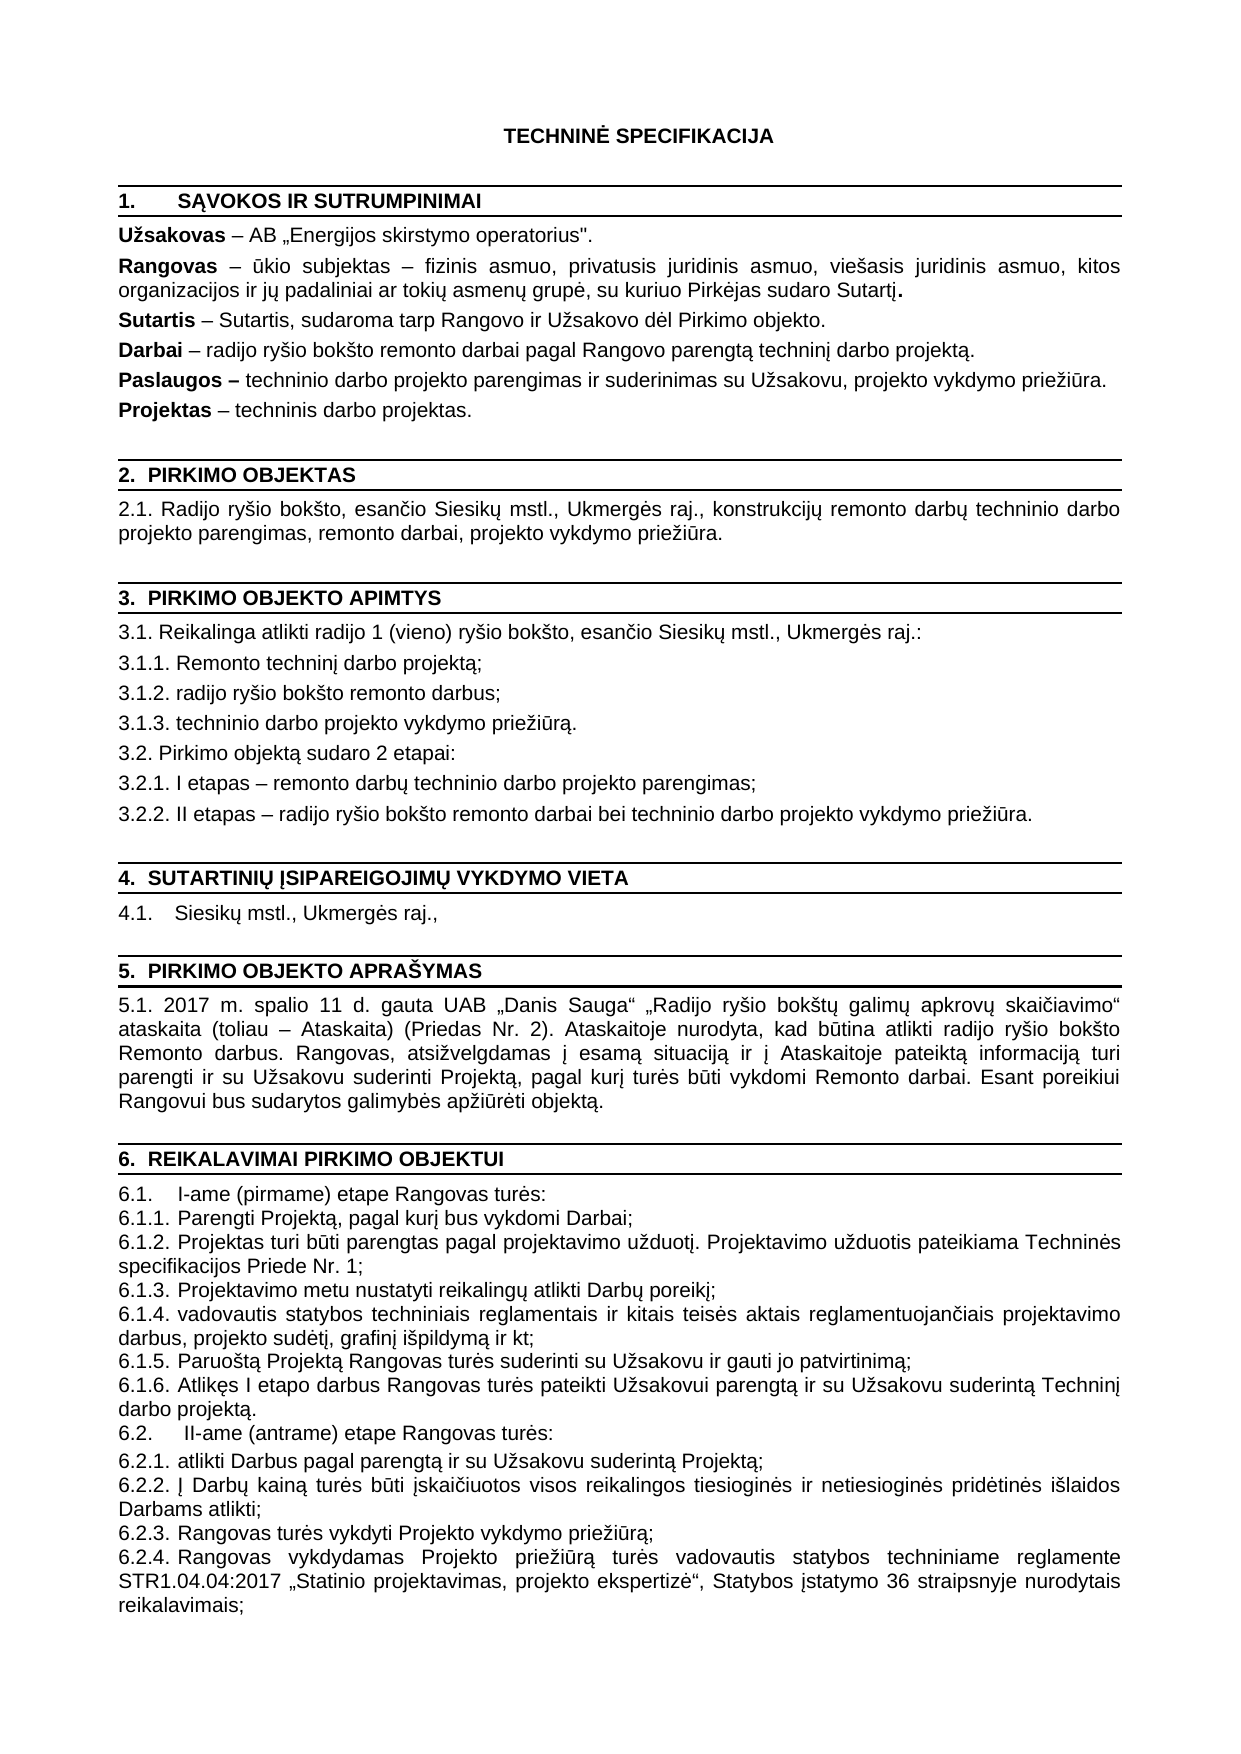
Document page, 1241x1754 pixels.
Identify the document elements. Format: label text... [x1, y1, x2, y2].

list Rangovas vykdydamas Projekto priežiūrą turės vadovautis statybos techniniame reglamente STR1.04.04:2017 „Statinio projektavimas, projekto ekspertizė“, Statybos įstatymo 36 straipsnyje nurodytais reikalavimais; [118, 1545, 1122, 1617]
list PIRKIMO OBJEKTO APIMTYS [118, 584, 1122, 612]
list PIRKIMO OBJEKTO APRAŠYMAS [118, 957, 1122, 985]
text 3.2. Pirkimo objektą sudaro 2 etapai: [118, 741, 1122, 765]
text Sutartis – Sutartis, sudaroma tarp Rangovo ir Užsakovo dėl Pirkimo objekto. [118, 308, 1122, 332]
list Atlikęs I etapo darbus Rangovas turės pateikti Užsakovui parengtą ir su Užsakovu suderintą Techninį darbo projektą. [118, 1373, 1122, 1421]
text Projektas – techninis darbo projektas. [118, 398, 1122, 422]
list Paruoštą Projektą Rangovas turės suderinti su Užsakovu ir gauti jo patvirtinimą; [118, 1349, 1122, 1373]
text 3.1. Reikalinga atlikti radijo 1 (vieno) ryšio bokšto, esančio Siesikų mstl., Ukmergės raj.: [118, 620, 1122, 644]
text 3.1.3. techninio darbo projekto vykdymo priežiūrą. [118, 711, 1122, 735]
list PIRKIMO OBJEKTAS [118, 461, 1122, 489]
list I-ame (pirmame) etape Rangovas turės: [118, 1182, 1122, 1206]
list Projektavimo metu nustatyti reikalingų atlikti Darbų poreikį; [118, 1277, 1122, 1301]
text 3.2.1. I etapas – remonto darbų techninio darbo projekto parengimas; [118, 771, 1122, 795]
list Rangovas turės vykdyti Projekto vykdymo priežiūrą; [118, 1521, 1122, 1545]
list Į Darbų kainą turės būti įskaičiuotos visos reikalingos tiesioginės ir netiesioginės pridėtinės išlaidos Darbams atlikti; [118, 1473, 1122, 1521]
list REIKALAVIMAI PIRKIMO OBJEKTUI [118, 1145, 1122, 1173]
text Rangovas – ūkio subjektas – fizinis asmuo, privatusis juridinis asmuo, viešasis juridinis asmuo, kitos organizacijos ir jų padaliniai ar tokių asmenų grupė, su kuriuo Pirkėjas sudaro Sutartį. [118, 253, 1122, 301]
text Darbai – radijo ryšio bokšto remonto darbai pagal Rangovo parengtą techninį darbo projektą. [118, 338, 1122, 362]
text 2.1. Radijo ryšio bokšto, esančio Siesikų mstl., Ukmergės raj., konstrukcijų remonto darbų techninio darbo projekto parengimas, remonto darbai, projekto vykdymo priežiūra. [118, 497, 1122, 545]
list Projektas turi būti parengtas pagal projektavimo užduotį. Projektavimo užduotis pateikiama Techninės specifikacijos Priede Nr. 1; [118, 1229, 1122, 1277]
text 5.1. 2017 m. spalio 11 d. gauta UAB „Danis Sauga“ „Radijo ryšio bokštų galimų apkrovų skaičiavimo“ ataskaita (toliau – Ataskaita) (Priedas Nr. 2). Ataskaitoje nurodyta, kad būtina atlikti radijo ryšio bokšto Remonto darbus. Rangovas, atsižvelgdamas į esamą situaciją ir į Ataskaitoje pateiktą informaciją turi parengti ir su Užsakovu suderinti Projektą, pagal kurį turės būti vykdomi Remonto darbai. Esant poreikiui Rangovui bus sudarytos galimybės apžiūrėti objektą. [118, 993, 1122, 1113]
list Parengti Projektą, pagal kurį bus vykdomi Darbai; [118, 1206, 1122, 1229]
text 3.2.2. II etapas – radijo ryšio bokšto remonto darbai bei techninio darbo projekto vykdymo priežiūra. [118, 801, 1122, 825]
list SĄVOKOS IR SUTRUMPINIMAI [118, 187, 1122, 215]
list SUTARTINIŲ ĮSIPAREIGOJIMŲ VYKDYMO VIETA [118, 864, 1122, 892]
list atlikti Darbus pagal parengtą ir su Užsakovu suderintą Projektą; [118, 1449, 1122, 1473]
list II-ame (antrame) etape Rangovas turės: [118, 1421, 1122, 1445]
list Siesikų mstl., Ukmergės raj., [118, 900, 1122, 924]
text Paslaugos – techninio darbo projekto parengimas ir suderinimas su Užsakovu, projekto vykdymo priežiūra. [118, 368, 1122, 392]
list vadovautis statybos techniniais reglamentais ir kitais teisės aktais reglamentuojančiais projektavimo darbus, projekto sudėtį, grafinį išpildymą ir kt; [118, 1301, 1122, 1349]
text 3.1.2. radijo ryšio bokšto remonto darbus; [118, 681, 1122, 704]
text 3.1.1. Remonto techninį darbo projektą; [118, 650, 1122, 674]
text TECHNINĖ SPECIFIKACIJA [118, 124, 1122, 148]
text Užsakovas – AB „Energijos skirstymo operatorius". [118, 223, 1122, 247]
